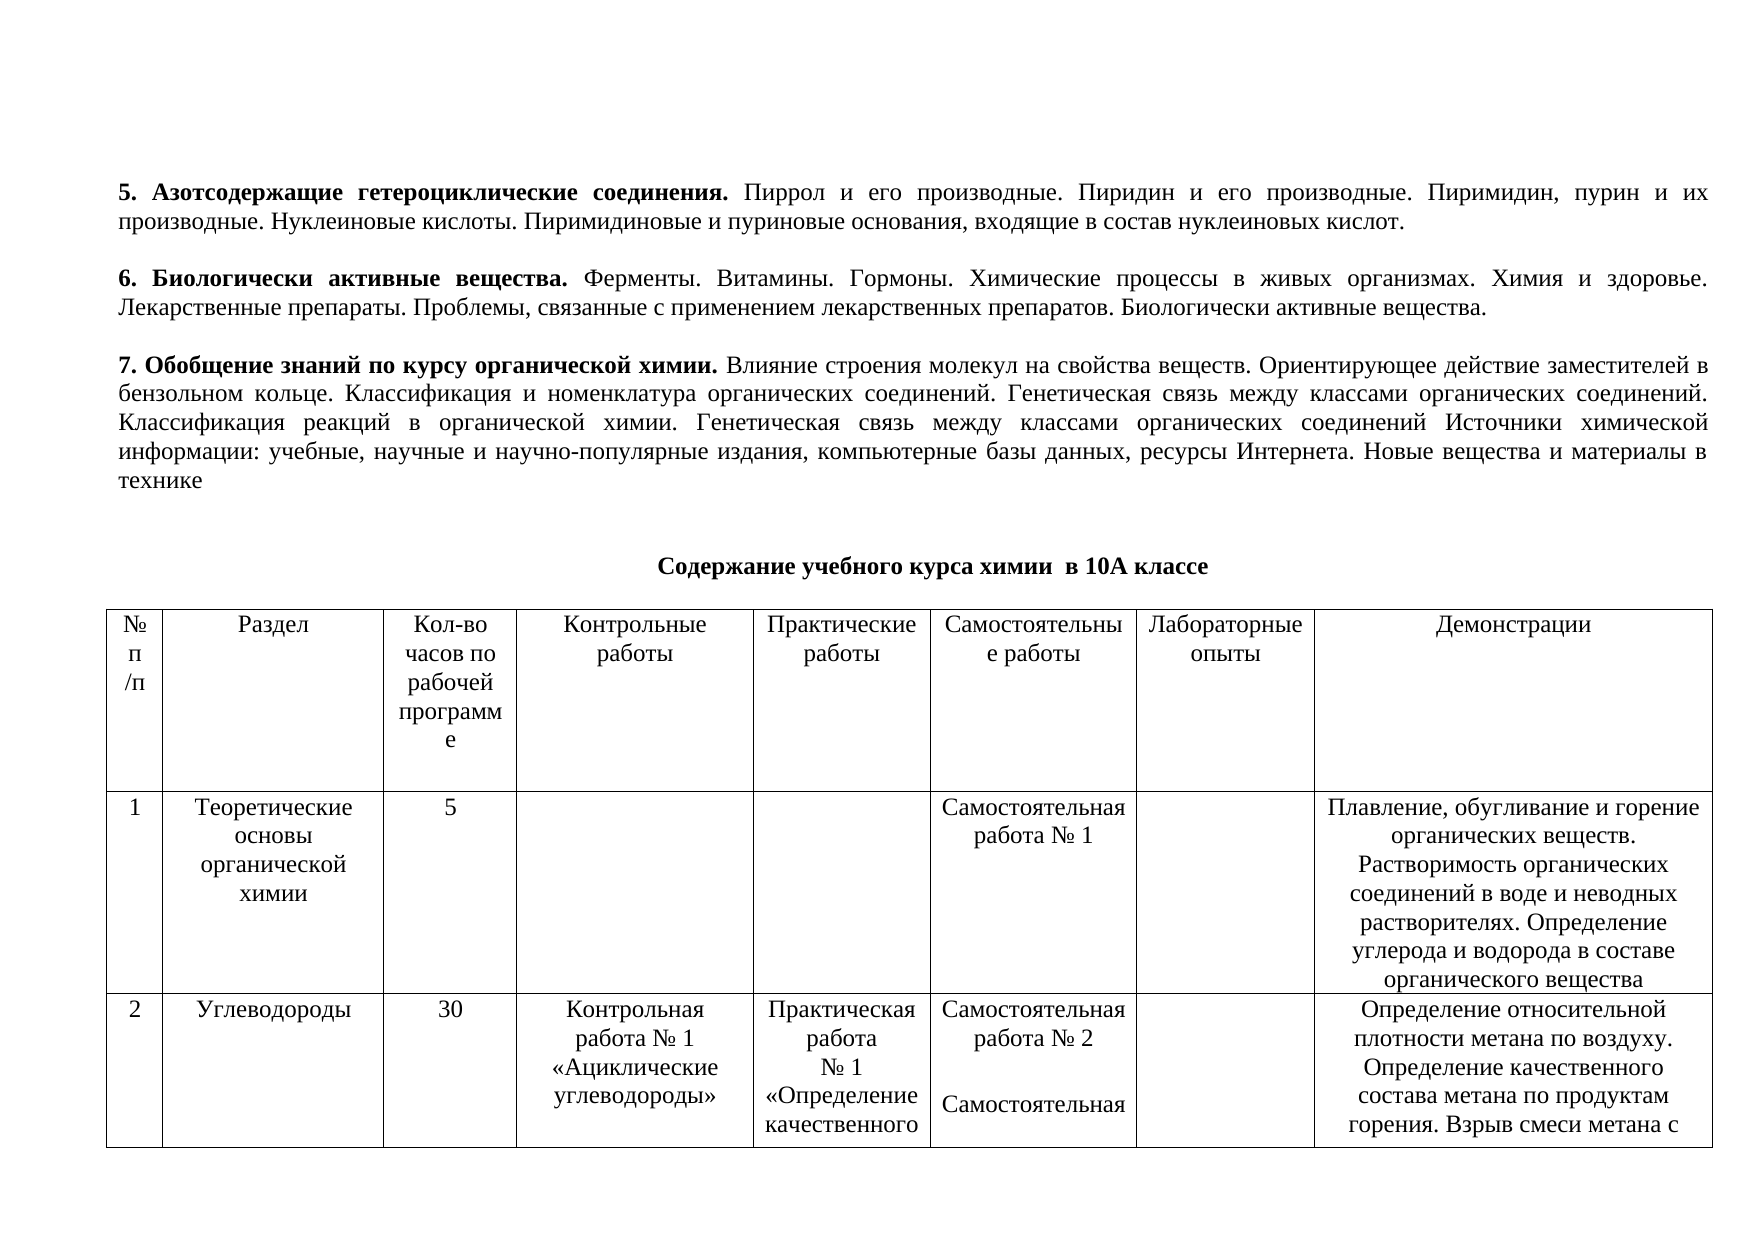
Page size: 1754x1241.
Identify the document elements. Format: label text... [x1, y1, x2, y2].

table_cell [931, 994, 1136, 1147]
table_cell Плавление, обугливание и горение органических веществ. Растворимость органических соединений в воде и неводных растворителях. Определение углерода и водорода в составе органического вещества [1315, 792, 1712, 993]
table_header Контрольные работы [517, 610, 753, 791]
table_header № п/п [107, 610, 162, 791]
table_cell 5 [384, 792, 516, 993]
text Содержание учебного курса химии в 10А классе [156, 551, 1709, 580]
table_header Практические работы [754, 610, 930, 791]
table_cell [517, 994, 753, 1147]
table_header Кол-во часов по рабочей программе [384, 610, 516, 791]
table_cell [1137, 994, 1314, 1147]
text 6. Биологически активные вещества. Ферменты. Витамины. Гормоны. Химические процессы в живых организмах. Химия и здоровье. Лекарственные препараты. Проблемы, связанные с применением лекарственных препаратов. Биологически активные вещества. [118, 263, 1709, 321]
table_cell Самостоятельная работа № 1 [931, 792, 1136, 993]
table_header Демонстрации [1315, 610, 1712, 791]
table_cell 30 [384, 994, 516, 1147]
table_cell [517, 792, 753, 993]
table_cell Углеводороды [163, 994, 383, 1147]
table_cell 2 [107, 994, 162, 1147]
table_cell 1 [107, 792, 162, 993]
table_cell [754, 994, 930, 1147]
table_header Лабораторные опыты [1137, 610, 1314, 791]
text 7. Обобщение знаний по курсу органической химии. Влияние строения молекул на свойства веществ. Ориентирующее действие заместителей в бензольном кольце. Классификация и номенклатура органических соединений. Генетическая связь между классами органических соединений. Классификация реакций в органической химии. Генетическая связь между классами органических соединений Источники химической информации: учебные, научные и научно-популярные издания, компьютерные базы данных, ресурсы Интернета. Новые вещества и материалы в технике [118, 350, 1709, 493]
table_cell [1315, 994, 1712, 1147]
table_cell [754, 792, 930, 993]
table_cell Теоретические основы органической химии [163, 792, 383, 993]
table_header Раздел [163, 610, 383, 791]
table_cell [1137, 792, 1314, 993]
text 5. Азотсодержащие гетероциклические соединения. Пиррол и его производные. Пиридин и его производные. Пиримидин, пурин и их производные. Нуклеиновые кислоты. Пиримидиновые и пуриновые основания, входящие в состав нуклеиновых кислот. [118, 177, 1709, 235]
table_header Самостоятельные работы [931, 610, 1136, 791]
